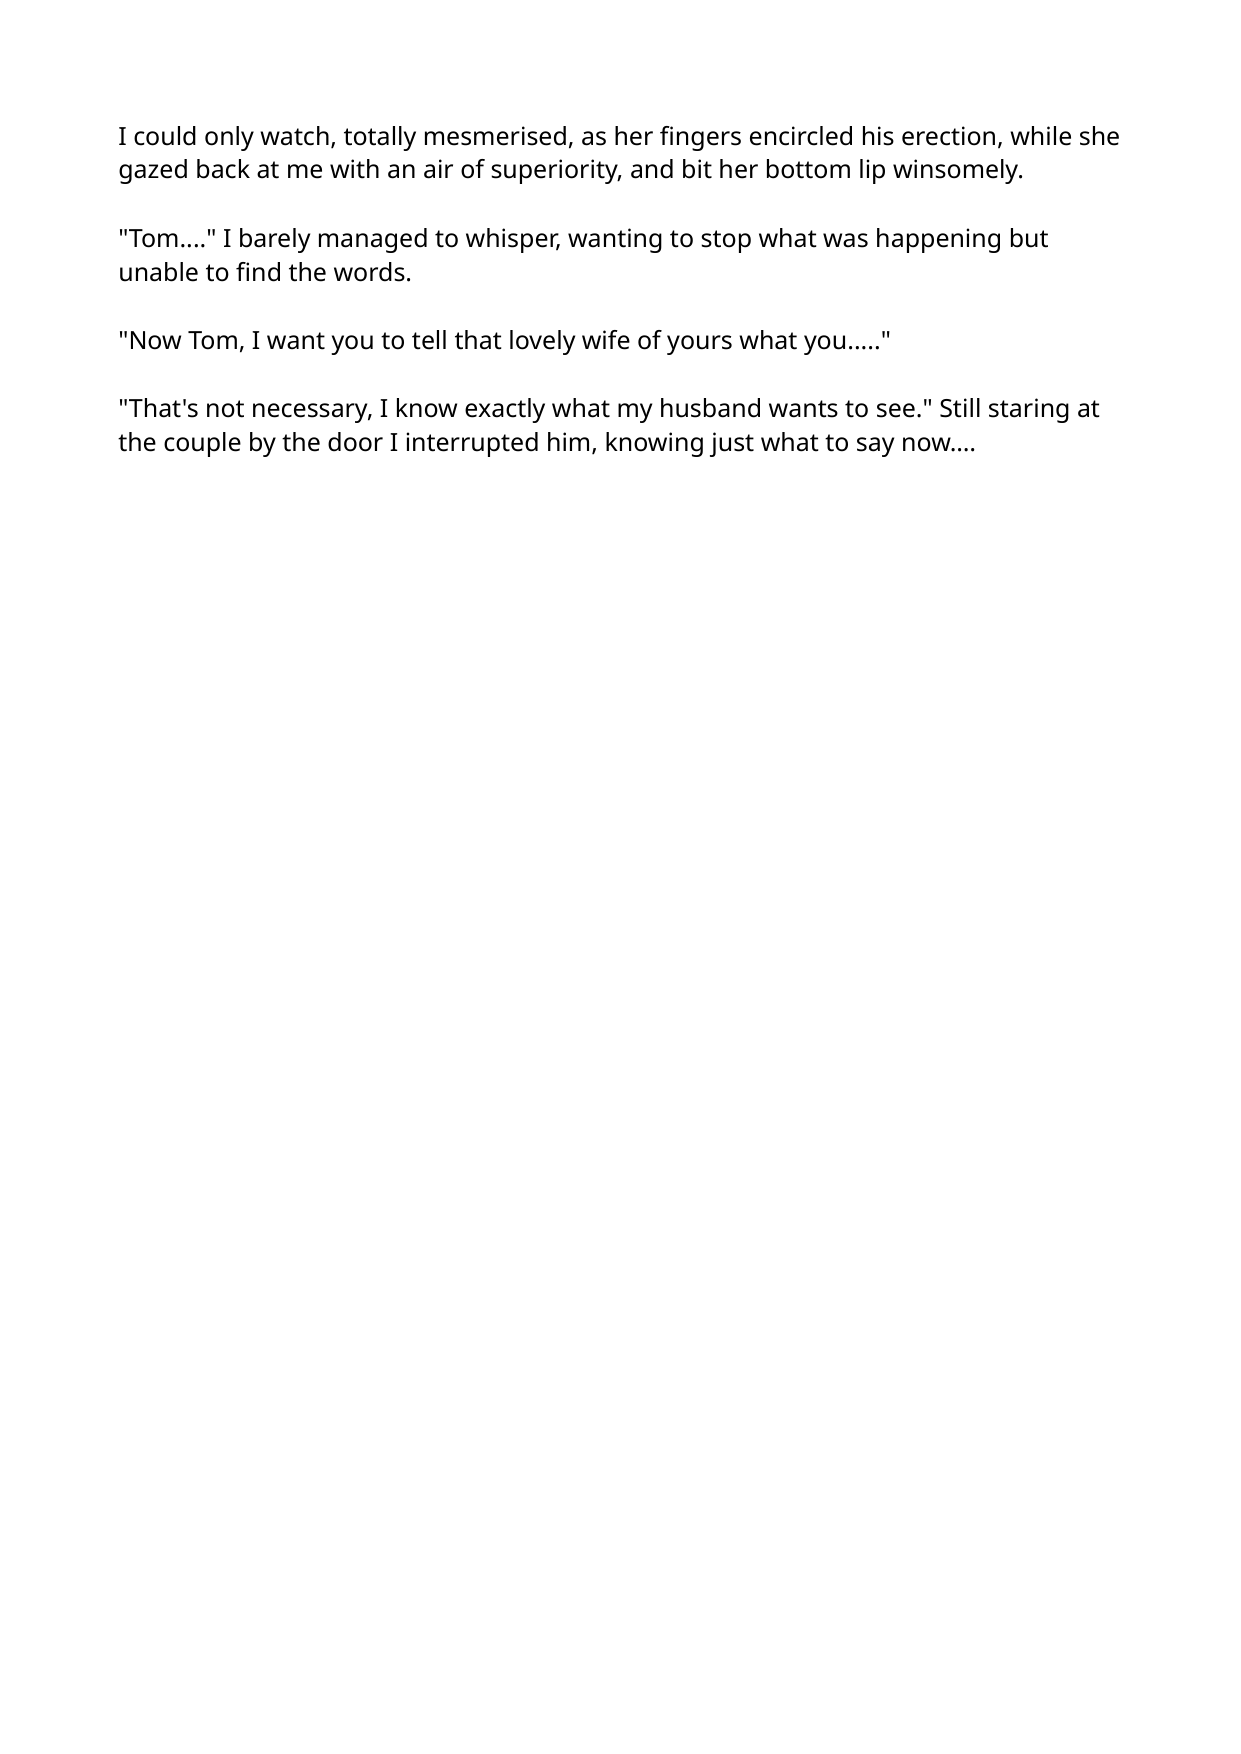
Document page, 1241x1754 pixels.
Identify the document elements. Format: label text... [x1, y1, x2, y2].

text I could only watch, totally mesmerised, as her fingers encircled his erection, while she gazed back at me with an air of superiority, and bit her bottom lip winsomely. [118, 118, 1122, 186]
text "That's not necessary, I know exactly what my husband wants to see." Still staring at the couple by the door I interrupted him, knowing just what to say now.… [118, 391, 1122, 459]
text "Now Tom, I want you to tell that lovely wife of yours what you....." [118, 322, 1122, 357]
text "Tom...." I barely managed to whisper, wanting to stop what was happening but unable to find the words. [118, 220, 1122, 288]
